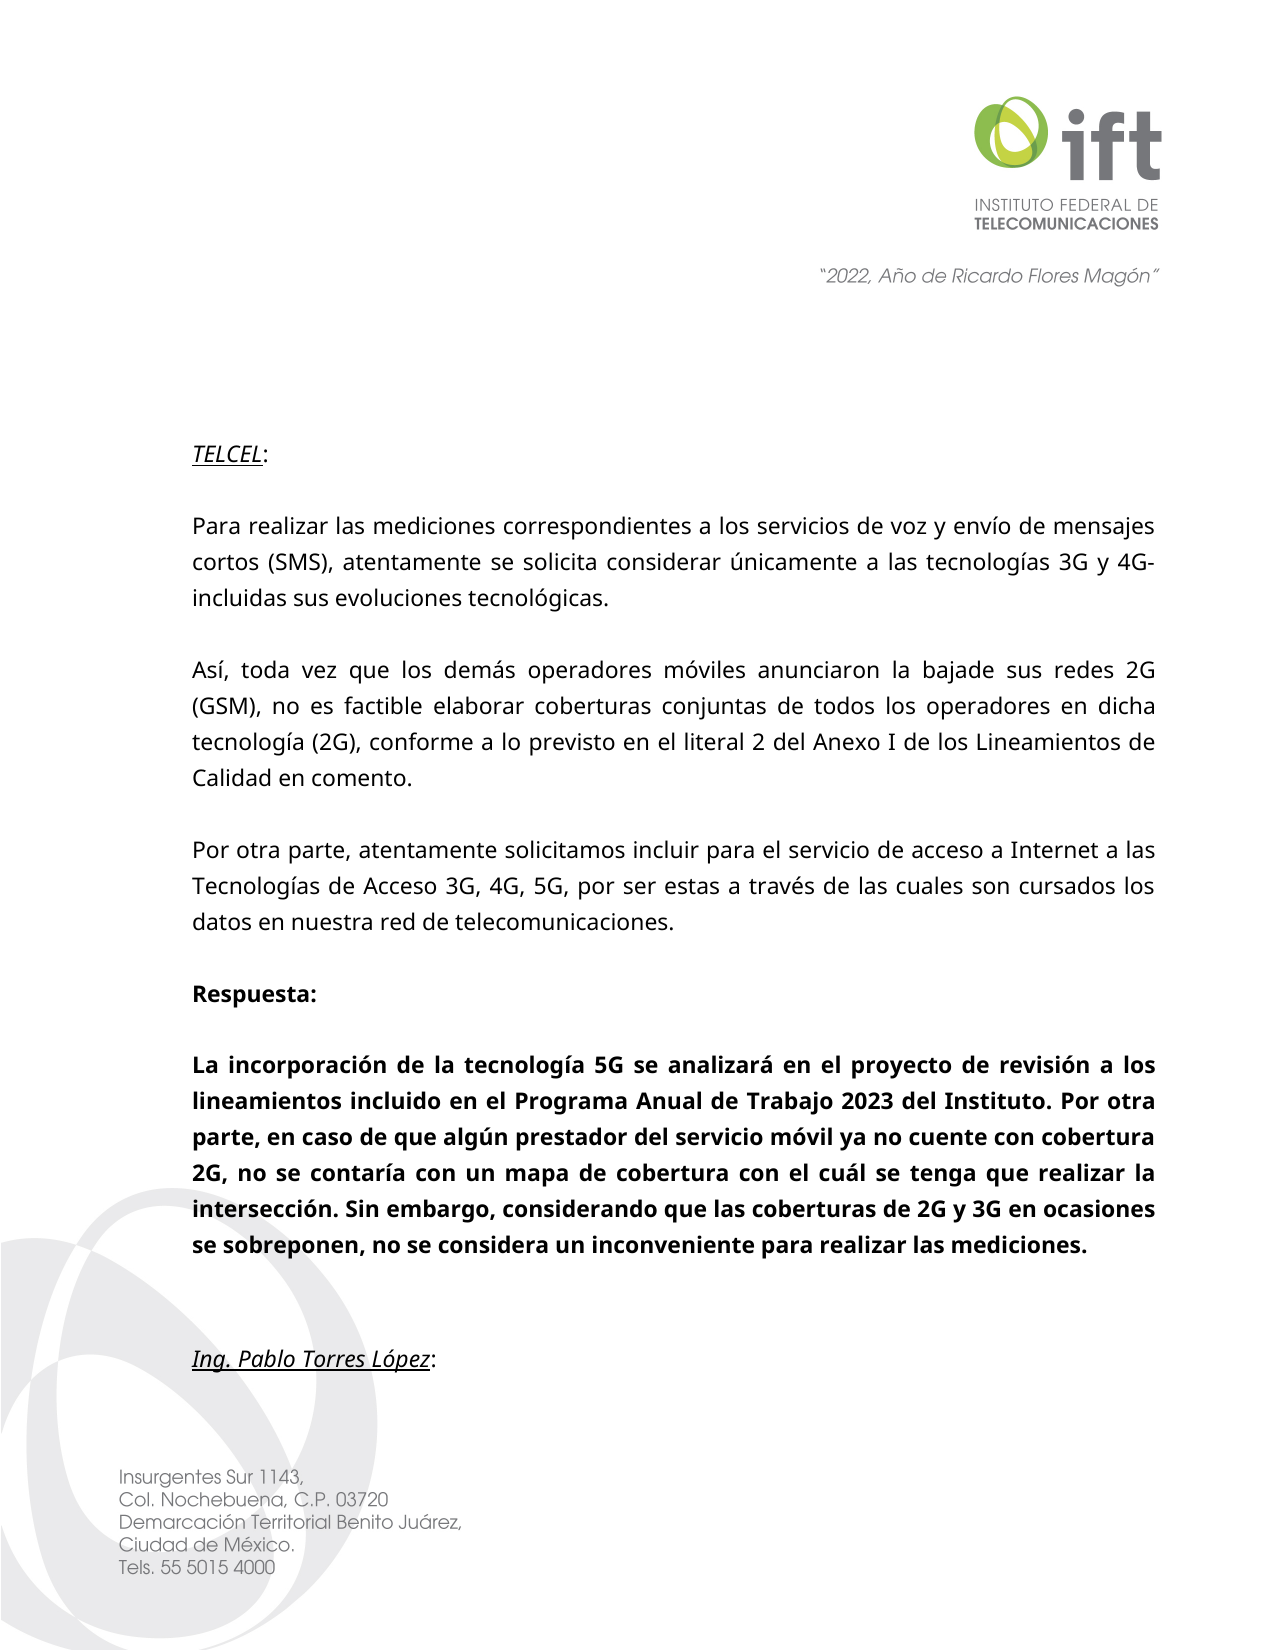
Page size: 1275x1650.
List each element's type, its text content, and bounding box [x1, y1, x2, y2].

text Para realizar las mediciones correspondientes a los servicios de voz y envío de mensajes cortos (SMS), atentamente se solicita considerar únicamente a las tecnologías 3G y 4G-incluidas sus evoluciones tecnológicas. [192, 510, 1157, 613]
text Por otra parte, atentamente solicitamos incluir para el servicio de acceso a Internet a las Tecnologías de Acceso 3G, 4G, 5G, por ser estas a través de las cuales son cursados los datos en nuestra red de telecomunicaciones. [192, 834, 1157, 937]
text Respuesta: [192, 977, 1157, 1009]
text TELCEL: [192, 438, 1157, 470]
text Ing. Pablo Torres López: [192, 1343, 1157, 1374]
text Así, toda vez que los demás operadores móviles anunciaron la bajade sus redes 2G (GSM), no es factible elaborar coberturas conjuntas de todos los operadores en dicha tecnología (2G), conforme a lo previsto en el literal 2 del Anexo I de los Lineamientos de Calidad en comento. [192, 654, 1157, 793]
picture [1, 0, 1275, 1650]
text La incorporación de la tecnología 5G se analizará en el proyecto de revisión a los lineamientos incluido en el Programa Anual de Trabajo 2023 del Instituto. Por otra parte, en caso de que algún prestador del servicio móvil ya no cuente con cobertura 2G, no se contaría con un mapa de cobertura con el cuál se tenga que realizar la intersección. Sin embargo, considerando que las coberturas de 2G y 3G en ocasiones se sobreponen, no se considera un inconveniente para realizar las mediciones. [192, 1049, 1157, 1260]
